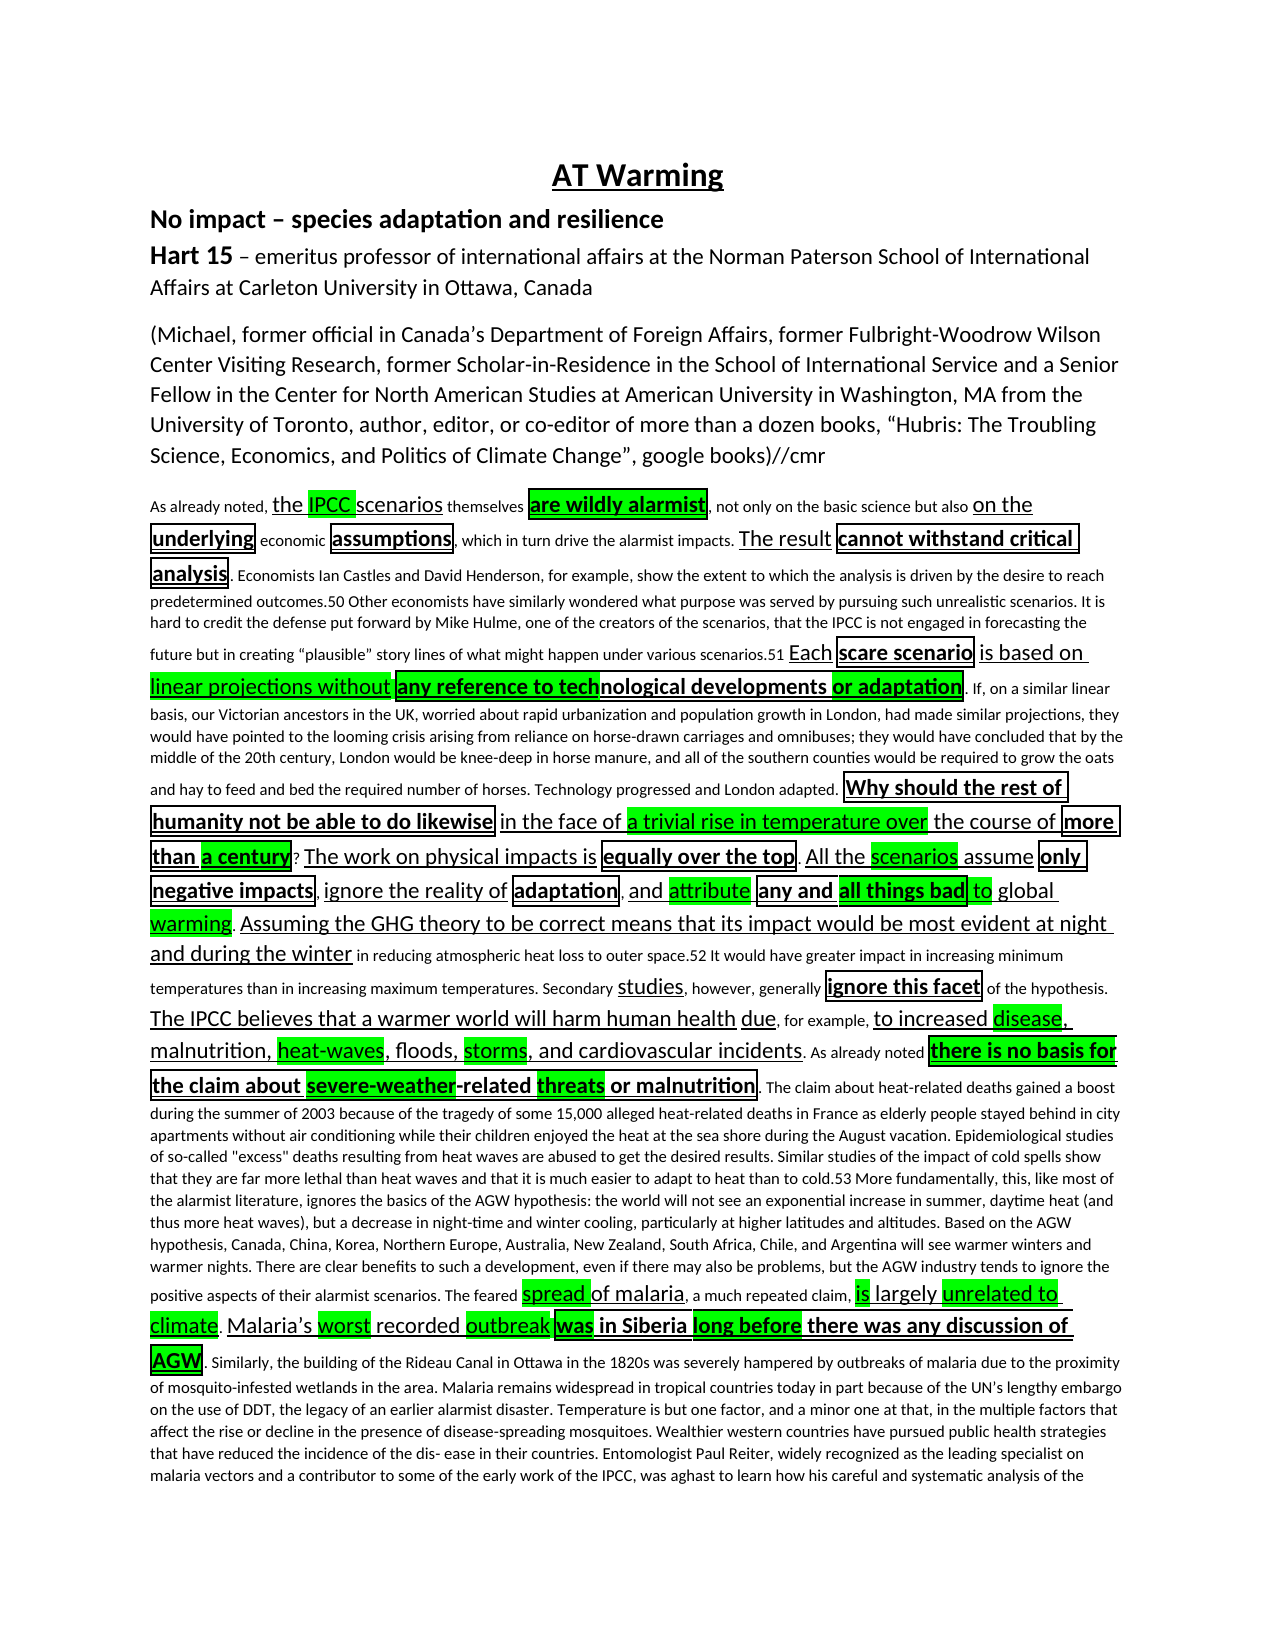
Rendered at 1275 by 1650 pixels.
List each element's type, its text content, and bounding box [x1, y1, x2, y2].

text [150, 488, 1125, 1485]
subtitle AT Warming [150, 154, 1125, 195]
text (Michael, former official in Canada’s Department of Foreign Affairs, former Fulbright-Woodrow Wilson Center Visiting Research, former Scholar-in-Residence in the School of International Service and a Senior Fellow in the Center for North American Studies at American University in Washington, MA from the University of Toronto, author, editor, or co-editor of more than a dozen books, “Hubris: The Troubling Science, Economics, and Politics of Climate Change”, google books)//cmr [150, 320, 1125, 469]
subtitle No impact – species adaptation and resilience [150, 202, 1125, 235]
text Hart 15 – emeritus professor of international affairs at the Norman Paterson School of International Affairs at Carleton University in Ottawa, Canada [150, 238, 1125, 301]
